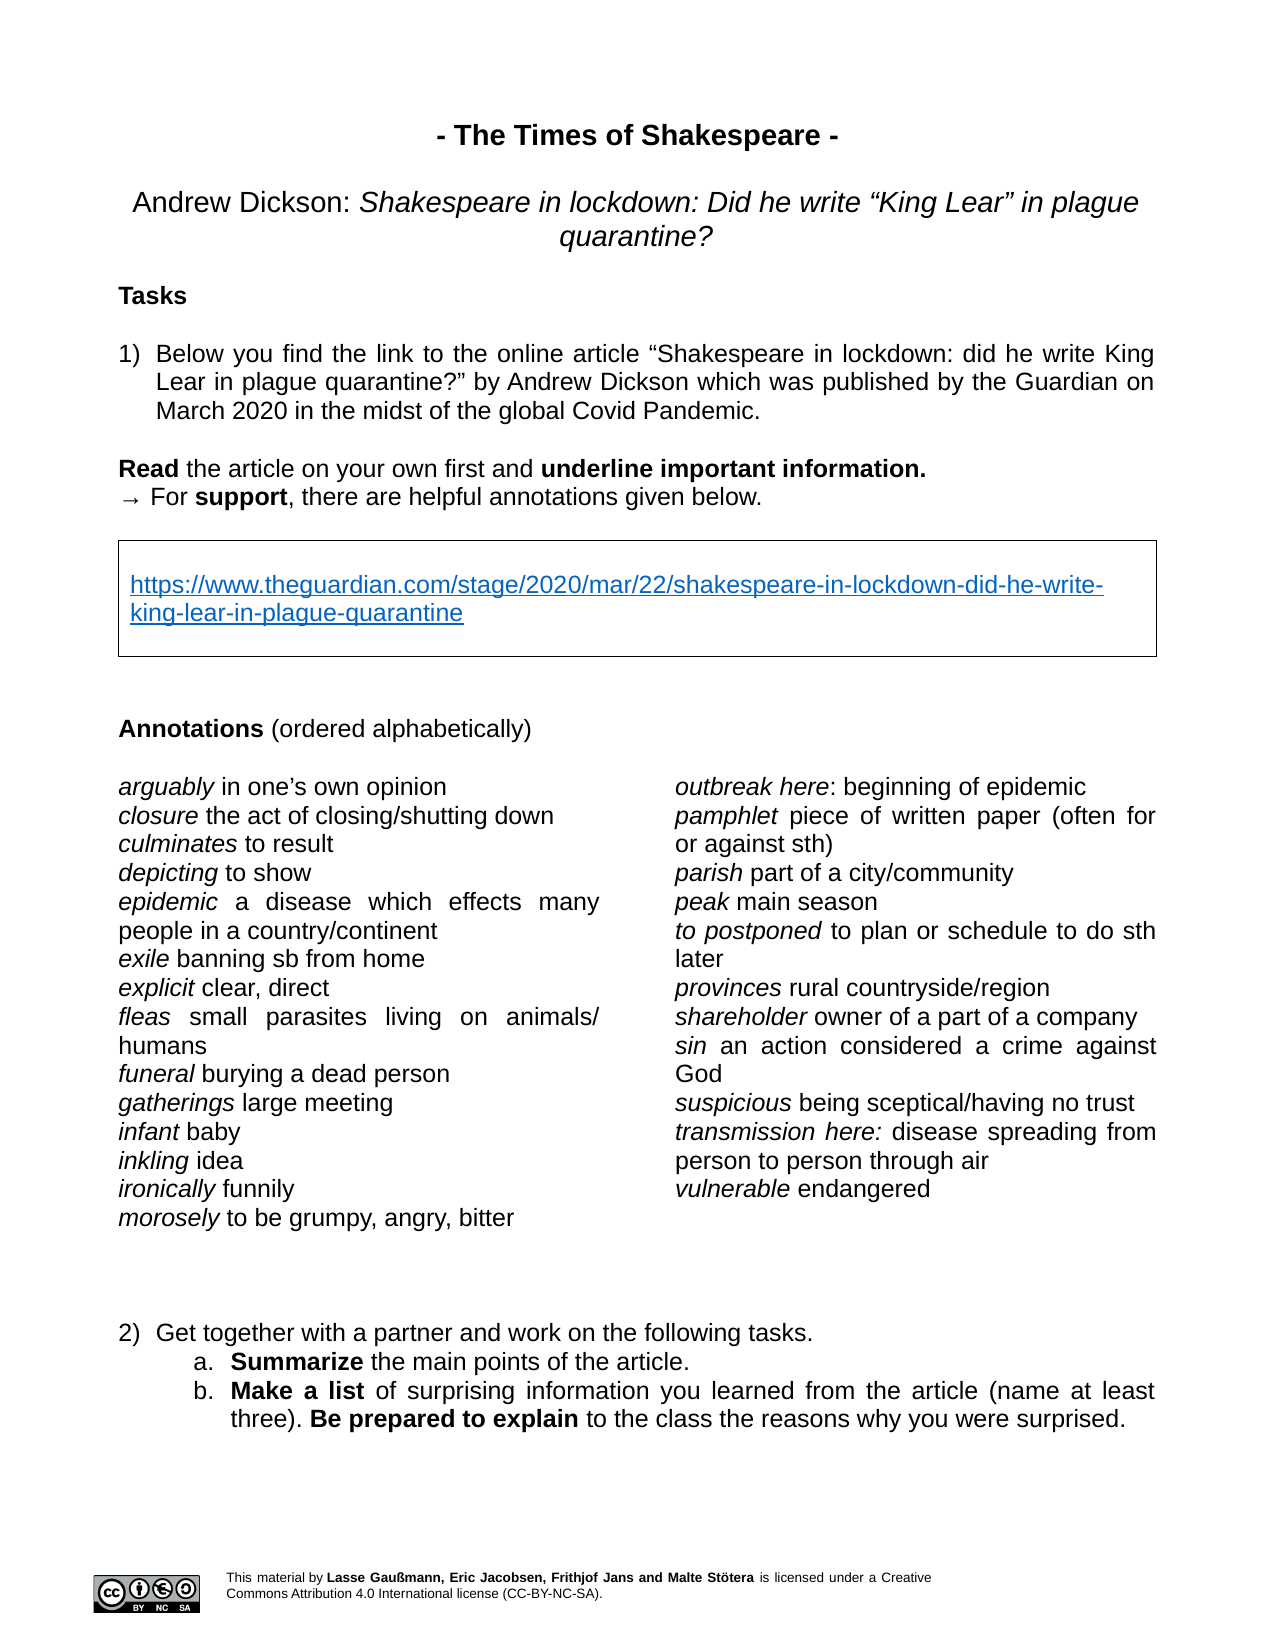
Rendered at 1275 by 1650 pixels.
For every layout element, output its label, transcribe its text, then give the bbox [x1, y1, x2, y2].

text → For support, there are helpful annotations given below. [118, 482, 1157, 511]
list Below you find the link to the online article “Shakespeare in lockdown: did he write King Lear in plague quarantine?” by Andrew Dickson which was published by the Guardian on March 2020 in the midst of the global Covid Pandemic. [118, 338, 1157, 425]
text vulnerable endangered [675, 1174, 1157, 1203]
picture [93, 1575, 200, 1613]
text infant baby [118, 1117, 600, 1146]
text depicting to show [118, 858, 600, 887]
text provinces rural countryside/region [675, 973, 1157, 1002]
list Make a list of surprising information you learned from the article (name at least three). Be prepared to explain to the class the reasons why you were surprised. [193, 1376, 1157, 1433]
list Get together with a partner and work on the following tasks. [118, 1318, 1157, 1347]
text culminates to result [118, 829, 600, 858]
text parish part of a city/community [675, 858, 1157, 887]
text fleas small parasites living on animals/ humans [118, 1002, 600, 1059]
text morosely to be grumpy, angry, bitter [118, 1203, 600, 1232]
text pamphlet piece of written paper (often for or against sth) [675, 801, 1157, 858]
table_header https://www.theguardian.com/stage/2020/mar/22/shakespeare-in-lockdown-did-he-write-king-lear-in-plague-quarantine [119, 541, 1156, 656]
text sin an action considered a crime against God [675, 1031, 1157, 1088]
text Andrew Dickson: Shakespeare in lockdown: Did he write “King Lear” in plague quarantine? [118, 185, 1157, 252]
text Read the article on your own first and underline important information. [118, 453, 1157, 482]
text suspicious being sceptical/having no trust [675, 1088, 1157, 1117]
text peak main season [675, 887, 1157, 916]
text arguably in one’s own opinion [118, 772, 600, 801]
text exile banning sb from home [118, 944, 600, 973]
text Annotations (ordered alphabetically) [118, 714, 600, 743]
text inkling idea [118, 1146, 600, 1174]
text funeral burying a dead person [118, 1059, 600, 1088]
text gatherings large meeting [118, 1088, 600, 1117]
text shareholder owner of a part of a company [675, 1002, 1157, 1031]
text Tasks [118, 281, 1157, 310]
list Summarize the main points of the article. [193, 1347, 1157, 1376]
text to postponed to plan or schedule to do sth later [675, 916, 1157, 973]
text outbreak here: beginning of epidemic [675, 772, 1157, 801]
text - The Times of Shakespeare - [118, 118, 1157, 152]
text transmission here: disease spreading from person to person through air [675, 1117, 1157, 1174]
text ironically funnily [118, 1174, 600, 1203]
text closure the act of closing/shutting down [118, 801, 600, 829]
text epidemic a disease which effects many people in a country/continent [118, 887, 600, 944]
text explicit clear, direct [118, 973, 600, 1002]
